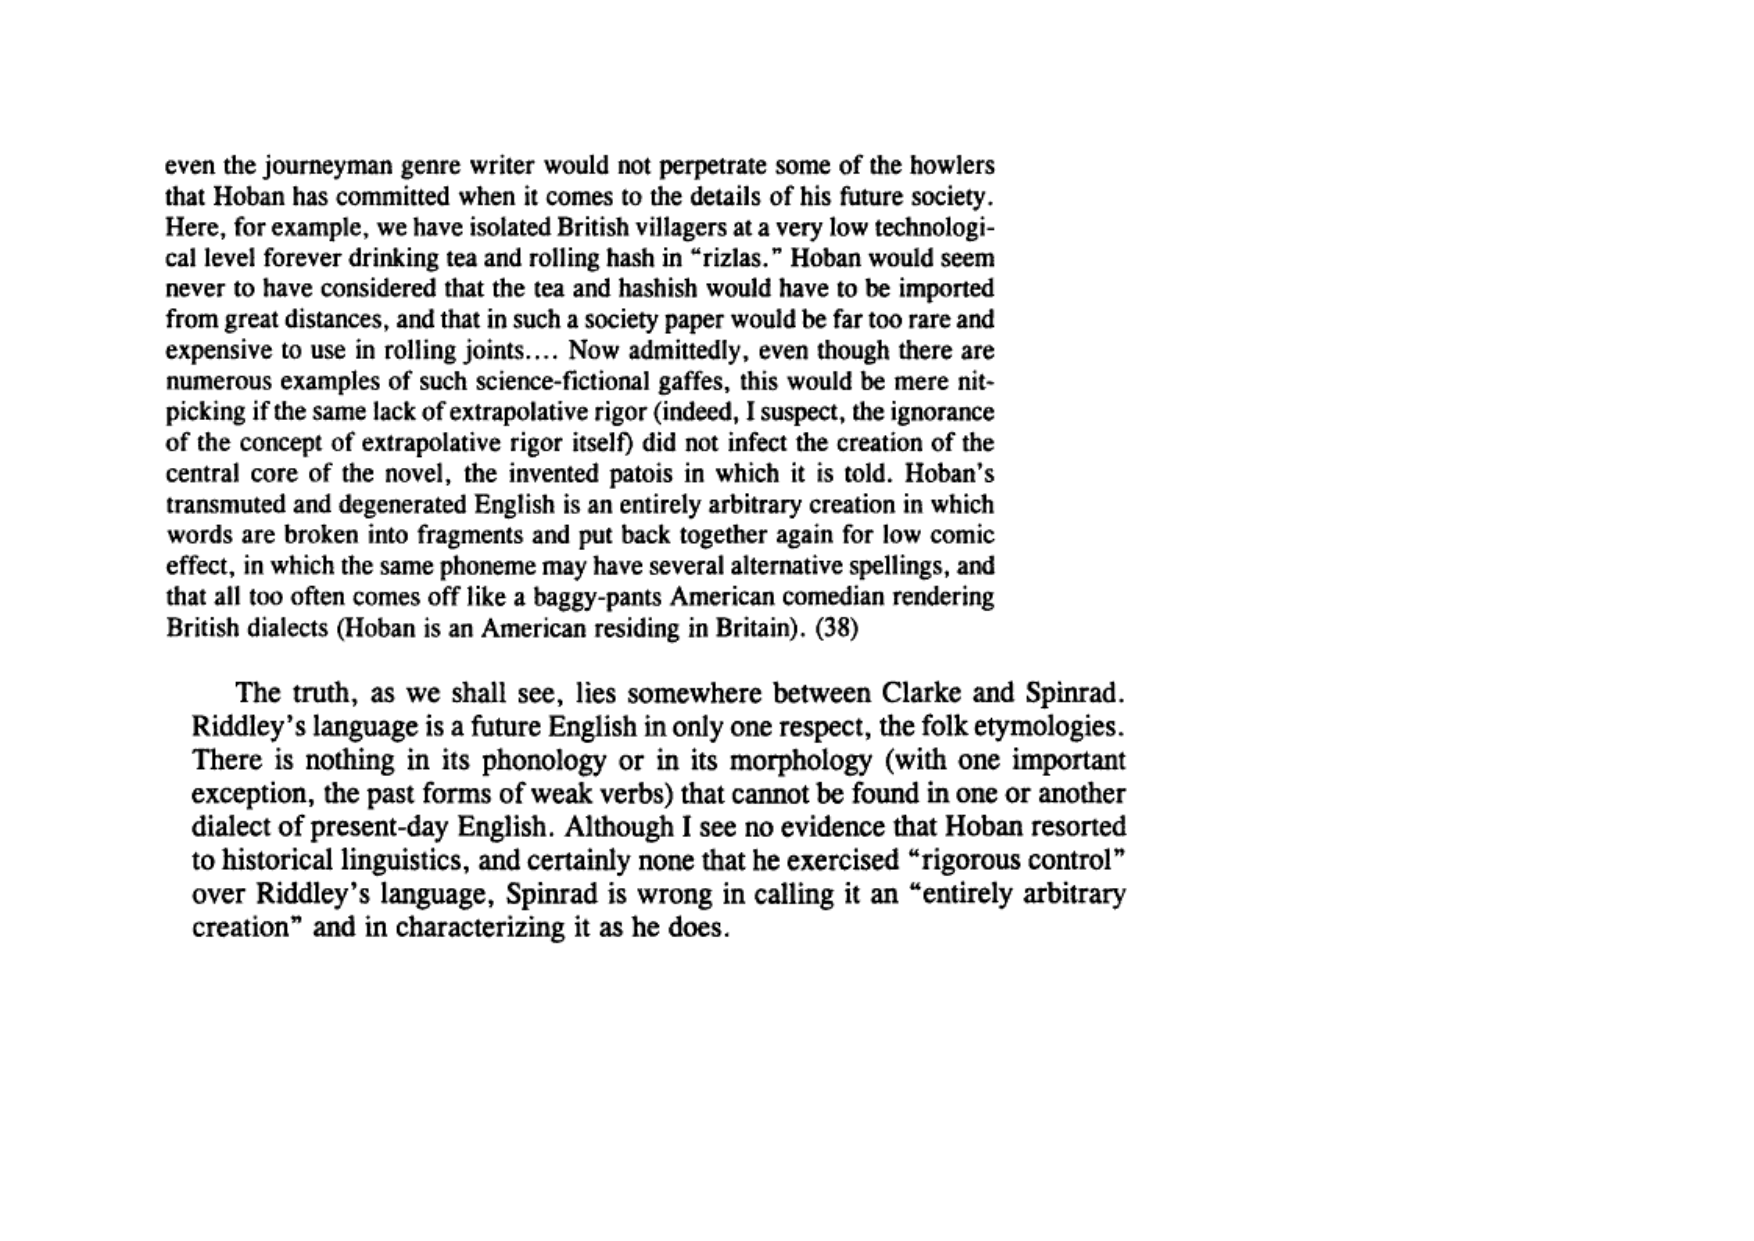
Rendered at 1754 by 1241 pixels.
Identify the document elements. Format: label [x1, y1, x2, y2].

picture [150, 668, 1152, 948]
picture [150, 150, 1007, 644]
